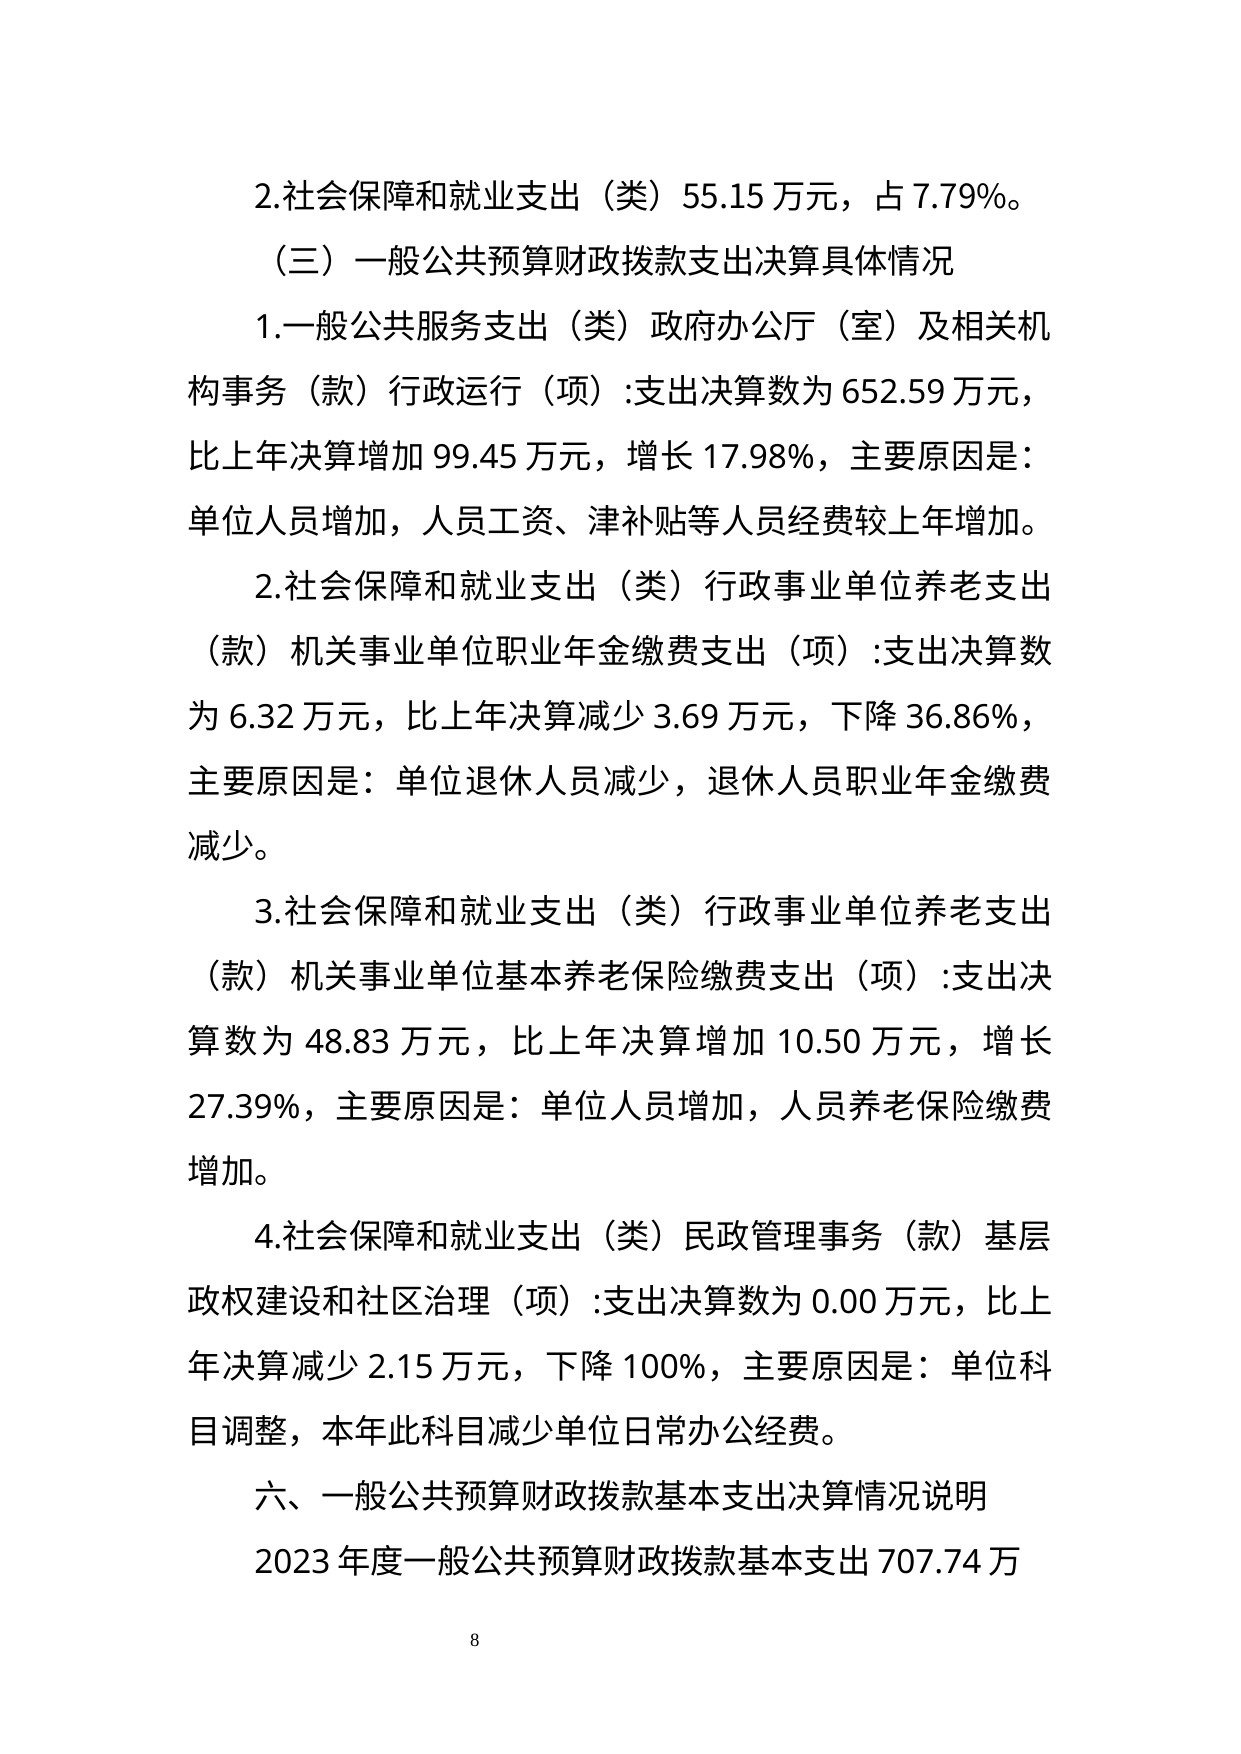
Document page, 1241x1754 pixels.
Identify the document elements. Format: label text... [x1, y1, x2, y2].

text 2.社会保障和就业支出（类）行政事业单位养老支出（款）机关事业单位职业年金缴费支出（项）:支出决算数为6.32万元，比上年决算减少3.69万元，下降36.86%，主要原因是：单位退休人员减少，退休人员职业年金缴费减少。 [187, 552, 1053, 877]
text 1.一般公共服务支出（类）政府办公厅（室）及相关机构事务（款）行政运行（项）:支出决算数为652.59万元，比上年决算增加99.45万元，增长17.98%，主要原因是：单位人员增加，人员工资、津补贴等人员经费较上年增加。 [187, 292, 1053, 552]
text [187, 1527, 1053, 1592]
text 4.社会保障和就业支出（类）民政管理事务（款）基层政权建设和社区治理（项）:支出决算数为0.00万元，比上年决算减少2.15万元，下降100%，主要原因是：单位科目调整，本年此科目减少单位日常办公经费。 [187, 1202, 1053, 1462]
text 2.社会保障和就业支出（类）55.15万元，占7.79%。 [187, 162, 1053, 227]
text 3.社会保障和就业支出（类）行政事业单位养老支出（款）机关事业单位基本养老保险缴费支出（项）:支出决算数为48.83万元，比上年决算增加10.50万元，增长27.39%，主要原因是：单位人员增加，人员养老保险缴费增加。 [187, 877, 1053, 1202]
text 六、一般公共预算财政拨款基本支出决算情况说明 [187, 1462, 1053, 1527]
text （三）一般公共预算财政拨款支出决算具体情况 [187, 227, 1053, 292]
